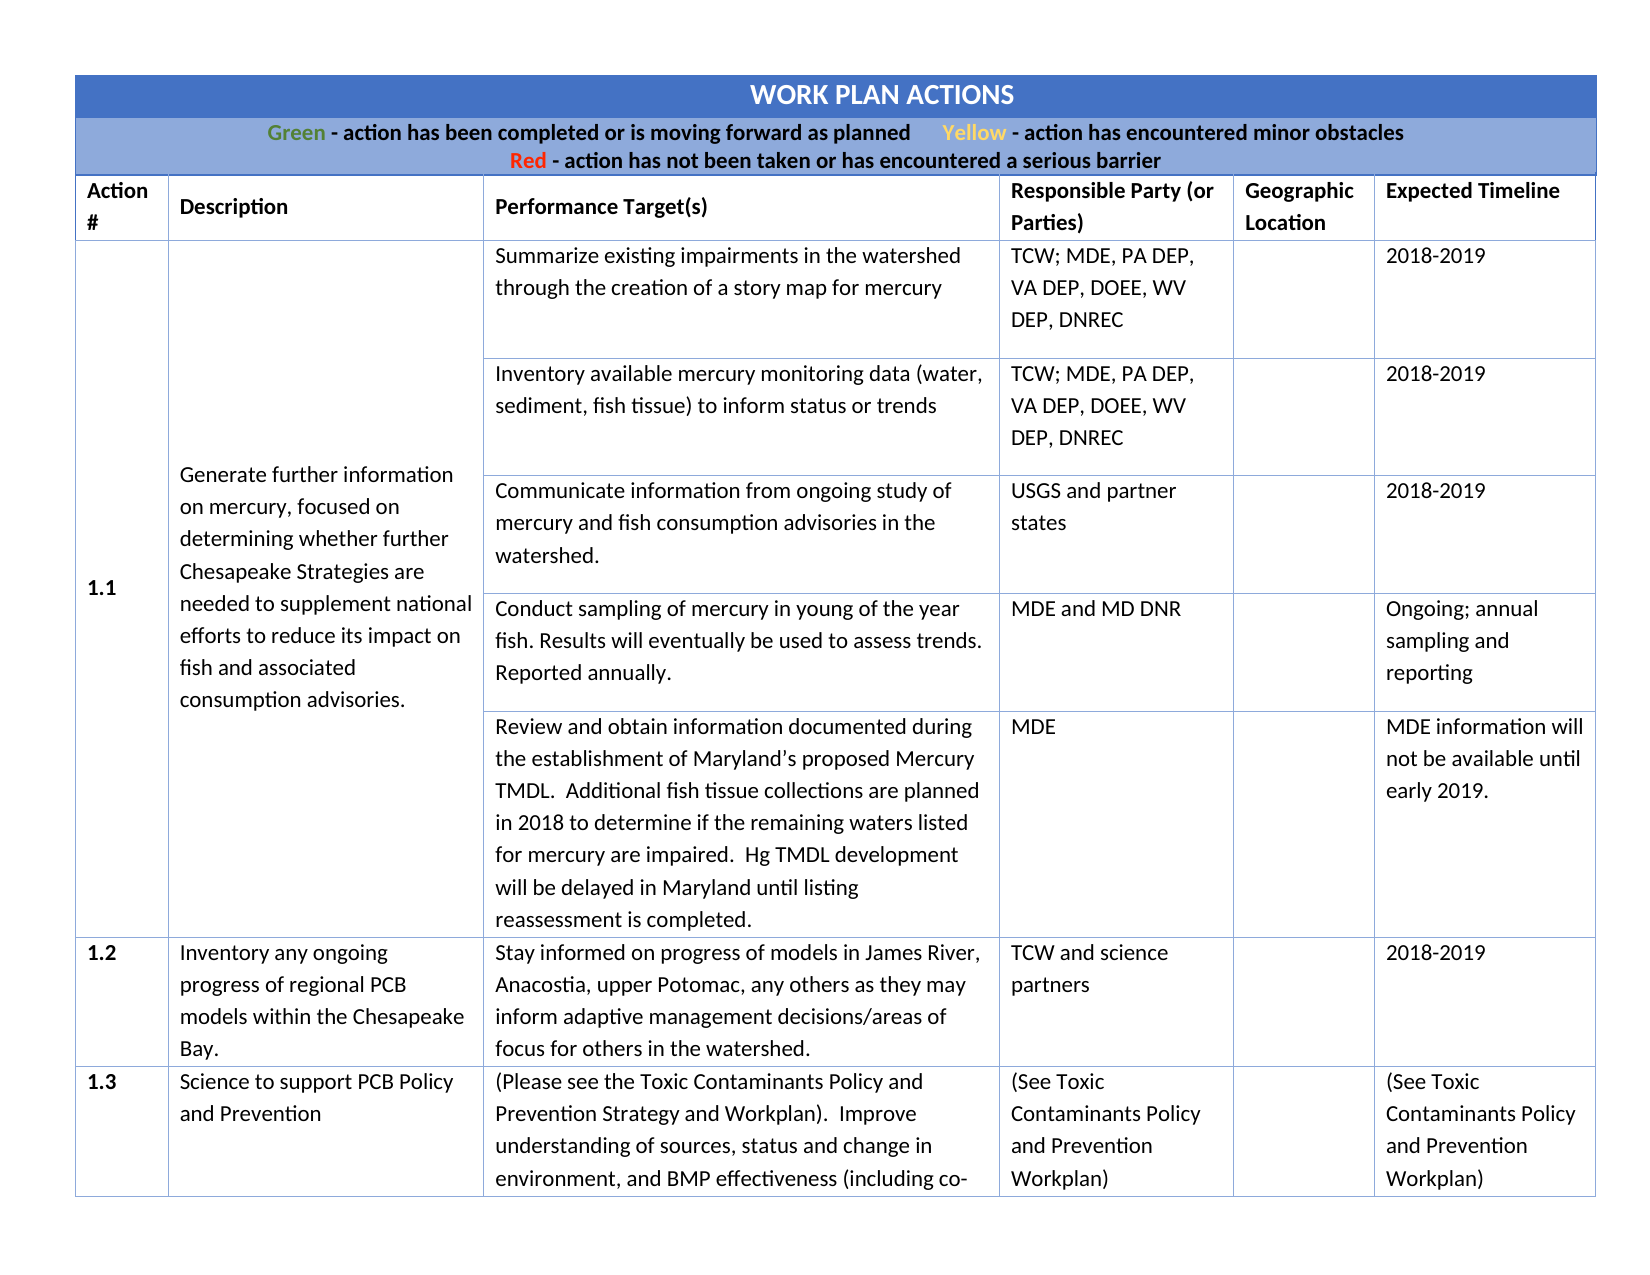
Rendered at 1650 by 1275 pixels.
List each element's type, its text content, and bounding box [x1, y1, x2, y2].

table_cell Summarize existing impairments in the watershed through the creation of a story map for mercury [484, 241, 999, 358]
table_cell 2018-2019 [1375, 476, 1595, 593]
table_cell Generate further information on mercury, focused on determining whether further Chesapeake Strategies are needed to supplement national efforts to reduce its impact on fish and associated consumption advisories. [169, 241, 483, 937]
table_cell Expected Timeline [1375, 176, 1595, 240]
table_cell TCW; MDE, PA DEP, VA DEP, DOEE, WV DEP, DNREC [1000, 241, 1233, 358]
table_cell 2018-2019 [1375, 241, 1595, 358]
table_cell Description [169, 176, 483, 240]
table_cell Review and obtain information documented during the establishment of Maryland’s proposed Mercury TMDL. Additional fish tissue collections are planned in 2018 to determine if the remaining waters listed for mercury are impaired. Hg TMDL development will be delayed in Maryland until listing reassessment is completed. [484, 712, 999, 937]
table_cell Performance Target(s) [484, 176, 999, 240]
table_cell Ongoing; annual sampling and reporting [1375, 594, 1595, 711]
table_cell (See Toxic Contaminants Policy and Prevention Workplan) [1000, 1067, 1233, 1196]
table_cell [1234, 241, 1374, 358]
table_cell [1234, 712, 1374, 937]
table_cell MDE information will not be available until early 2019. [1375, 712, 1595, 937]
table_cell Action # [76, 176, 168, 240]
table_cell Science to support PCB Policy and Prevention [169, 1067, 483, 1196]
table_cell TCW and science partners [1000, 938, 1233, 1066]
table_cell 2018-2019 [1375, 938, 1595, 1066]
table_cell Geographic Location [1234, 176, 1374, 240]
table_cell Communicate information from ongoing study of mercury and fish consumption advisories in the watershed. [484, 476, 999, 593]
table_cell MDE [1000, 712, 1233, 937]
table_cell (See Toxic Contaminants Policy and Prevention Workplan) [1375, 1067, 1595, 1196]
table_cell Conduct sampling of mercury in young of the year fish. Results will eventually be used to assess trends. Reported annually. [484, 594, 999, 711]
table_cell Stay informed on progress of models in James River, Anacostia, upper Potomac, any others as they may inform adaptive management decisions/areas of focus for others in the watershed. [484, 938, 999, 1066]
table_cell 1.1 [76, 241, 168, 937]
table_cell Responsible Party (or Parties) [1000, 176, 1233, 240]
table_cell TCW; MDE, PA DEP, VA DEP, DOEE, WV DEP, DNREC [1000, 359, 1233, 475]
table_cell USGS and partner states [1000, 476, 1233, 593]
table_cell Inventory any ongoing progress of regional PCB models within the Chesapeake Bay. [169, 938, 483, 1066]
table_header WORK PLAN ACTIONS [169, 76, 1596, 117]
table_cell [1234, 476, 1374, 593]
table_cell [1234, 938, 1374, 1066]
table_cell MDE and MD DNR [1000, 594, 1233, 711]
table_cell 1.3 [76, 1067, 168, 1196]
table_cell 1.2 [76, 938, 168, 1066]
table_cell Inventory available mercury monitoring data (water, sediment, fish tissue) to inform status or trends [484, 359, 999, 475]
table_cell [1234, 1067, 1374, 1196]
table_cell [1234, 594, 1374, 711]
table_header [76, 76, 168, 117]
table_cell [1234, 359, 1374, 475]
table_cell 2018-2019 [1375, 359, 1595, 475]
